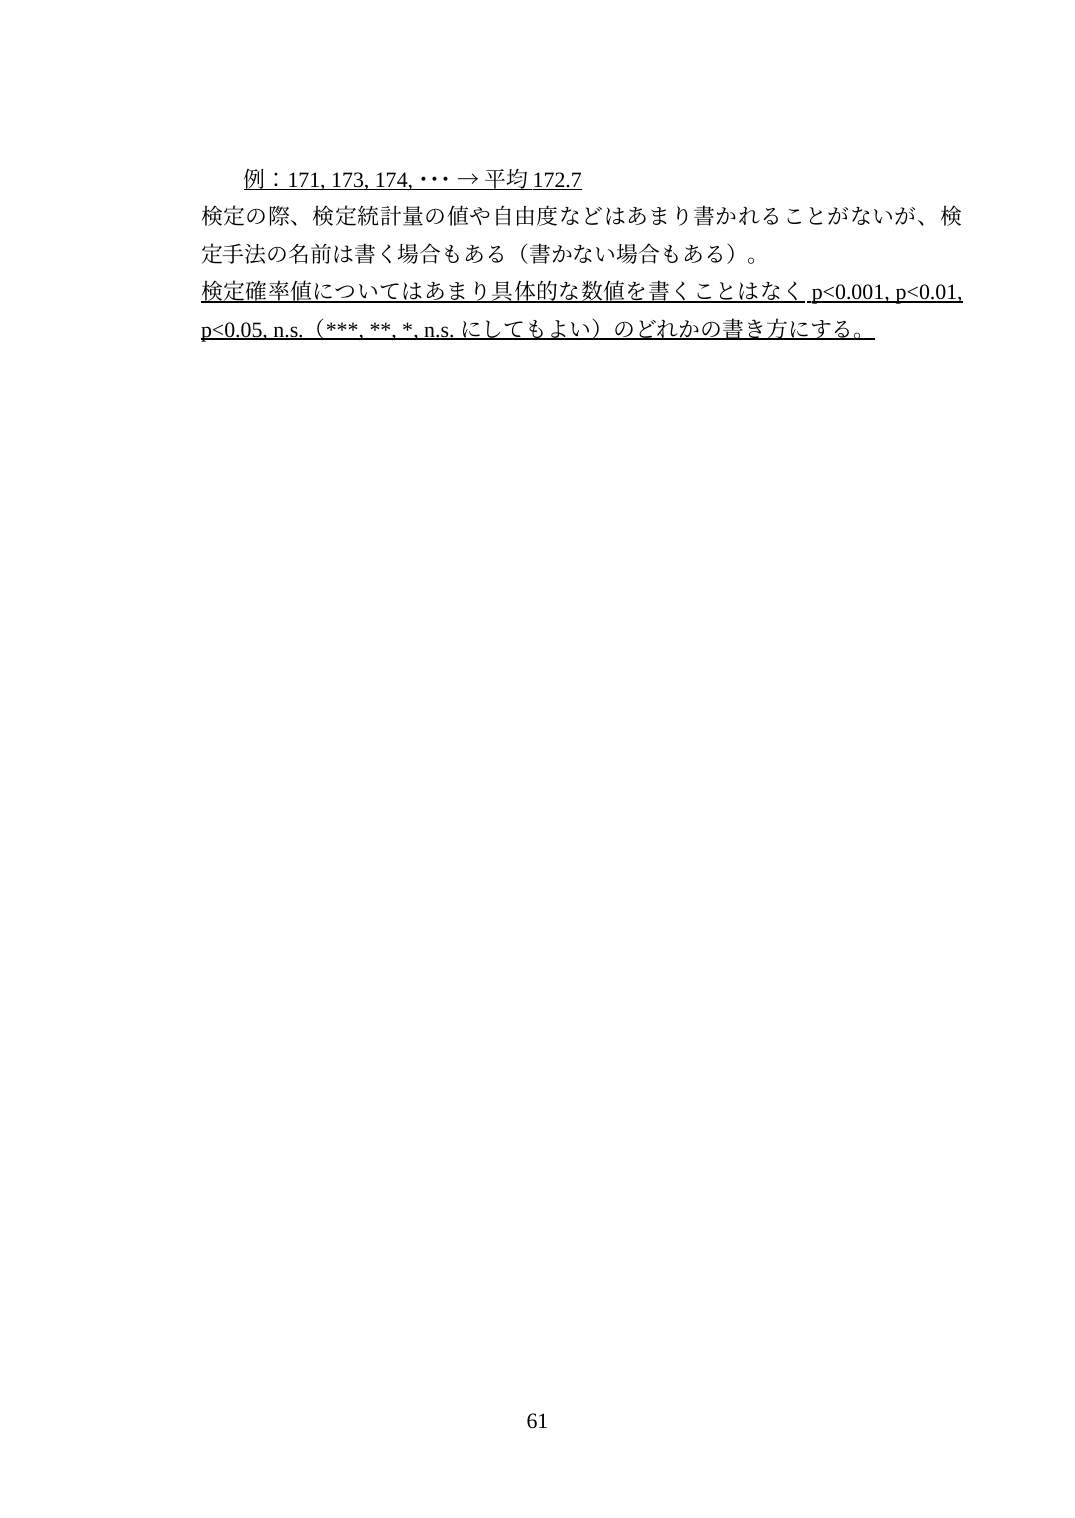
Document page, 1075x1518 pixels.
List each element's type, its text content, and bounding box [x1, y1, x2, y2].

text 検定確率値についてはあまり具体的な数値を書くことはなくp<0.001, p<0.01, p<0.05, n.s.（***, **, *, n.s. にしてもよい）のどれかの書き方にする。 [112, 271, 963, 346]
text 例：171, 173, 174, ･･･ → 平均172.7 [112, 159, 963, 196]
text 検定の際、検定統計量の値や自由度などはあまり書かれることがないが、検定手法の名前は書く場合もある（書かない場合もある）。 [112, 196, 963, 271]
